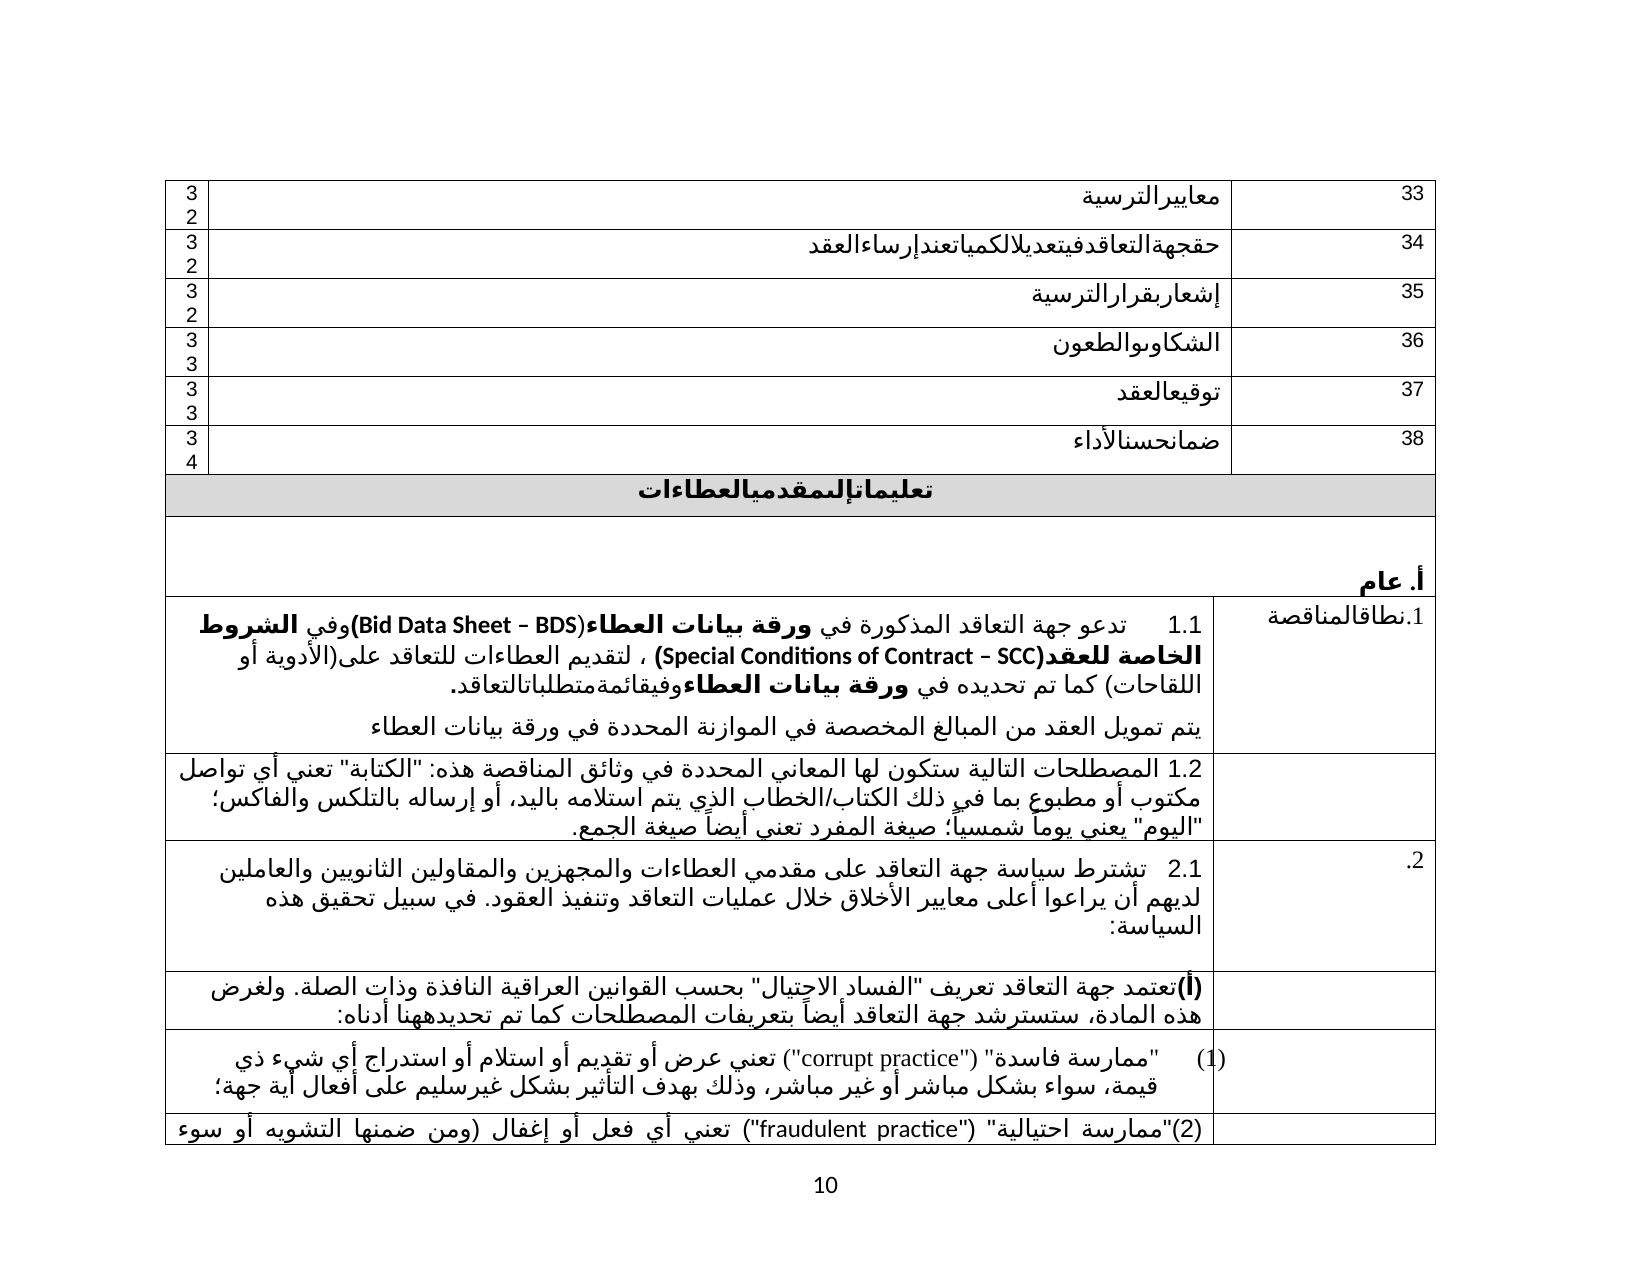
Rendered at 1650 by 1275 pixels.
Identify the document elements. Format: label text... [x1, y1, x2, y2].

table_cell 1.1 تدعو جهة التعاقد المذكورة في ورقة بيانات العطاء(Bid Data Sheet – BDS)وفي الشروط الخاصة للعقد(Special Conditions of Contract – SCC) ، لتقديم العطاءات للتعاقد على(الأدوية أو اللقاحات) كما تم تحديده في ورقة بيانات العطاءوفيقائمةمتطلباتالتعاقد. يتم تمويل العقد من المبالغ المخصصة في الموازنة المحددة في ورقة بيانات العطاء [166, 597, 1213, 753]
table_cell 34 [166, 426, 208, 474]
table_cell ضمانحسنالأداء [209, 426, 1231, 474]
table_cell إشعاربقرارالترسية [209, 279, 1231, 327]
table_cell [1214, 1030, 1435, 1113]
table_cell توقيعالعقد [209, 377, 1231, 425]
table_cell الشكاوىوالطعون [209, 328, 1231, 376]
table_cell أ. عام [166, 517, 1435, 596]
table_cell 1.2 المصطلحات التالية ستكون لها المعاني المحددة في وثائق المناقصة هذه: "الكتابة" تعني أي تواصل مكتوب أو مطبوع بما في ذلك الكتاب/الخطاب الذي يتم استلامه باليد، أو إرساله بالتلكس والفاكس؛ "اليوم" يعني يوماً شمسياً؛ صيغة المفرد تعني أيضاً صيغة الجمع. [166, 754, 1213, 840]
table_cell 34 [1232, 230, 1435, 278]
table_cell [1214, 1114, 1435, 1144]
table_cell 33 [1232, 181, 1435, 229]
table_cell 38 [1232, 426, 1435, 474]
table_cell 2.الفساد والاحتيال [1214, 841, 1435, 971]
table_cell [1214, 754, 1435, 840]
table_cell 37 [1232, 377, 1435, 425]
table_cell 33 [166, 377, 208, 425]
table_cell 33 [166, 328, 208, 376]
table_cell (أ)تعتمد جهة التعاقد تعريف "الفساد الاحتيال" بحسب القوانين العراقية النافذة وذات الصلة. ولغرض هذه المادة، ستسترشد جهة التعاقد أيضاً بتعريفات المصطلحات كما تم تحديدههنا أدناه: [166, 972, 1213, 1029]
table_cell معاييرالترسية [209, 181, 1231, 229]
table_cell 32 [166, 230, 208, 278]
table_cell 32 [166, 181, 208, 229]
table_cell 2.1 تشترط سياسة جهة التعاقد على مقدمي العطاءات والمجهزين والمقاولين الثانويين والعاملين لديهم أن يراعوا أعلى معايير الأخلاق خلال عمليات التعاقد وتنفيذ العقود. في سبيل تحقيق هذه السياسة: [166, 841, 1213, 971]
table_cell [166, 1114, 1213, 1144]
table_cell [1214, 972, 1435, 1029]
table_cell 32 [166, 279, 208, 327]
table_cell "ممارسة فاسدة" ("corrupt practice") تعني عرض أو تقديم أو استلام أو استدراج أي شيء ذي قيمة، سواء بشكل مباشر أو غير مباشر، وذلك بهدف التأثير بشكل غيرسليم على أفعال أية جهة؛ [166, 1030, 1213, 1113]
table_cell حقجهةالتعاقدفيتعديلالكمياتعندإرساءالعقد [209, 230, 1231, 278]
table_cell تعليماتإلىمقدميالعطاءات [166, 475, 1435, 516]
table_cell 35 [1232, 279, 1435, 327]
table_cell 1.نطاقالمناقصة [1214, 597, 1435, 753]
table_cell 36 [1232, 328, 1435, 376]
